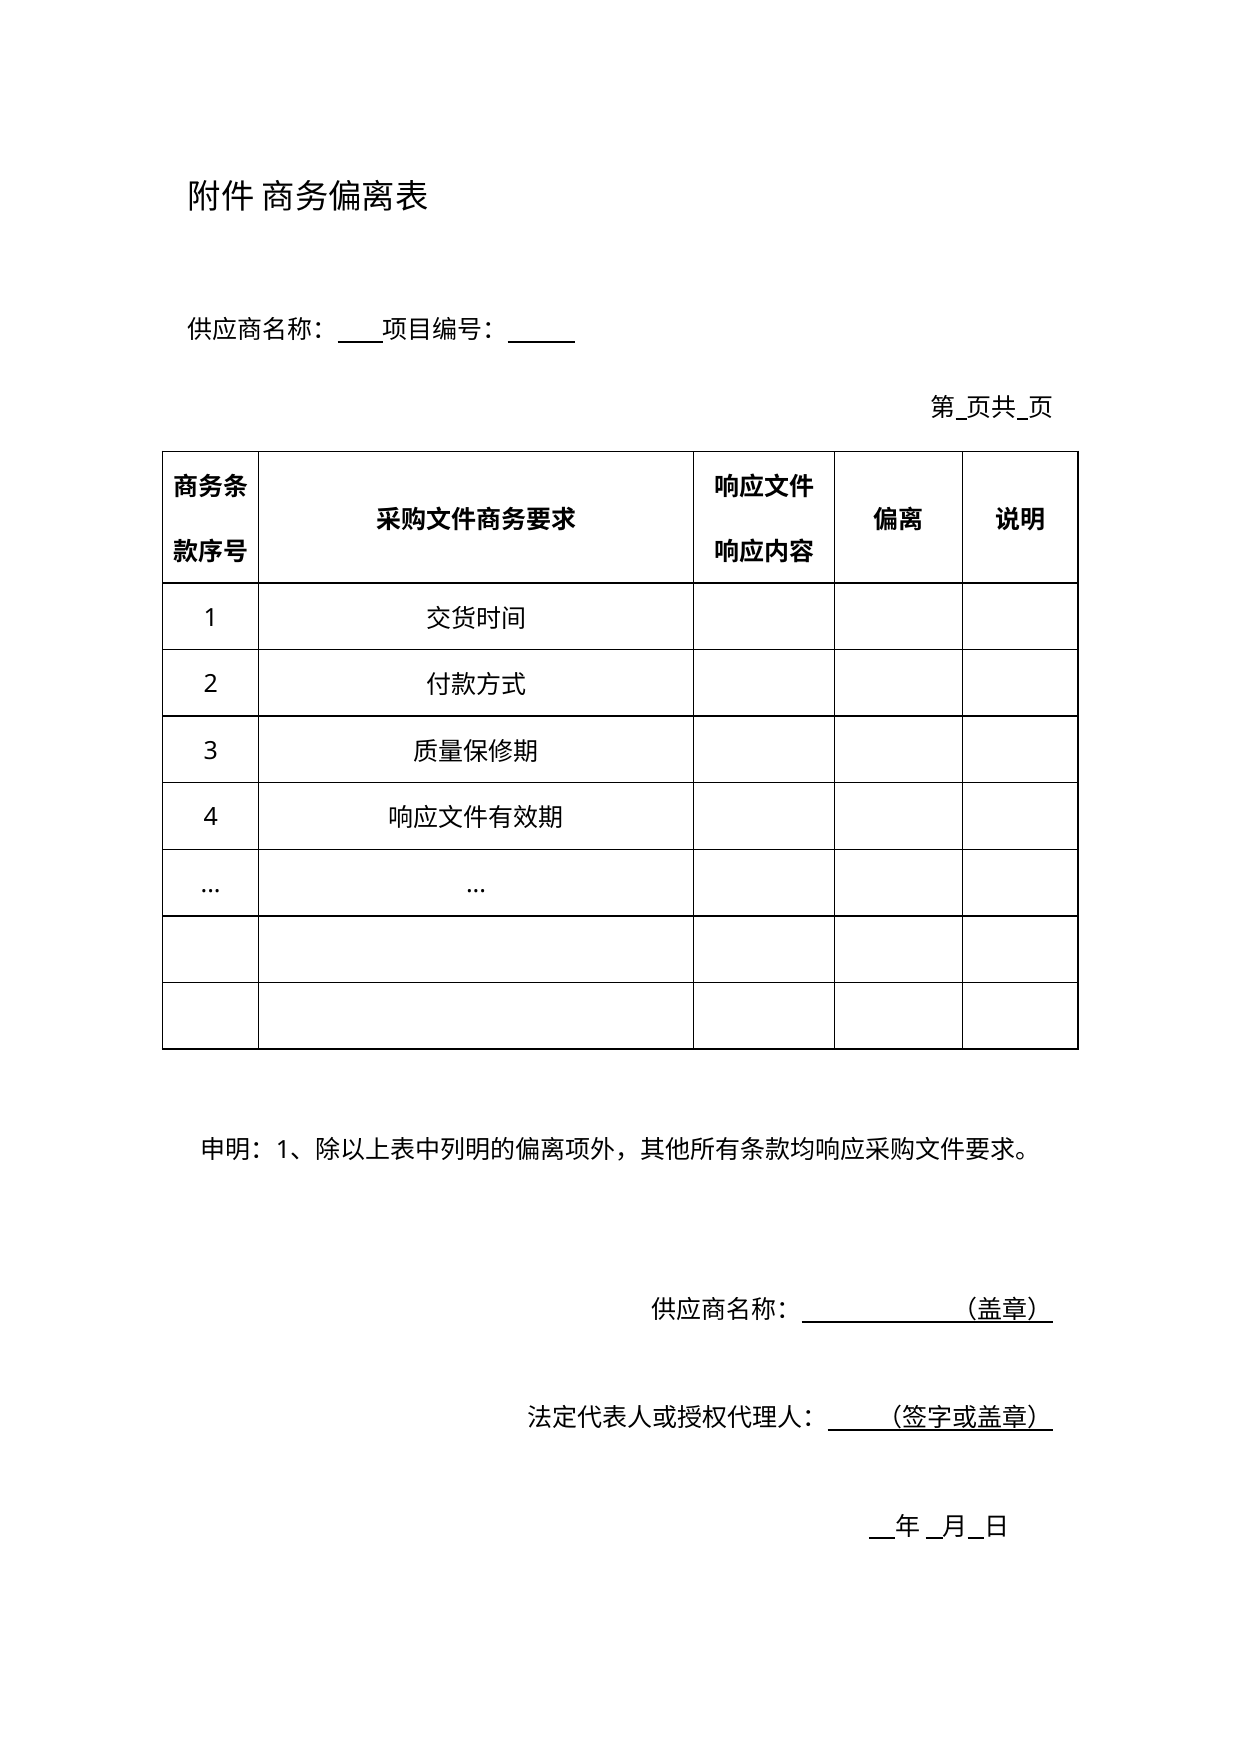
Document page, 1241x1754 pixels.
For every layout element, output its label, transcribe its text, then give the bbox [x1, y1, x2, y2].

table_header 说明 [963, 452, 1077, 582]
table_cell [963, 650, 1077, 715]
table_cell [694, 717, 834, 782]
table_cell [963, 983, 1077, 1048]
table_cell [835, 584, 962, 649]
table_cell [963, 850, 1077, 915]
table_cell [835, 650, 962, 715]
table_header 商务条款序号 [163, 452, 258, 582]
table_cell [835, 717, 962, 782]
text 法定代表人或授权代理人： （签字或盖章） [187, 1383, 1053, 1448]
table_cell [963, 917, 1077, 982]
text 附件 商务偏离表 [187, 162, 1053, 227]
table_header 响应文件 响应内容 [694, 452, 834, 582]
text 供应商名称： （盖章） [187, 1275, 1053, 1340]
text 申明：1、除以上表中列明的偏离项外，其他所有条款均响应采购文件要求。 [187, 1115, 1053, 1180]
table_cell [163, 917, 258, 982]
table_cell [694, 983, 834, 1048]
table_cell 质量保修期 [259, 717, 693, 782]
table_cell 响应文件有效期 [259, 783, 693, 848]
table_cell [963, 717, 1077, 782]
table_cell [694, 917, 834, 982]
table_cell 付款方式 [259, 650, 693, 715]
table_cell [694, 650, 834, 715]
table_cell [694, 584, 834, 649]
table_cell 1 [163, 584, 258, 649]
table_cell [835, 850, 962, 915]
table_cell [259, 917, 693, 982]
table_cell [694, 783, 834, 848]
table_cell [163, 983, 258, 1048]
text 供应商名称： 项目编号： [187, 295, 1053, 360]
table_cell [259, 983, 693, 1048]
table_cell [835, 983, 962, 1048]
table_cell 4 [163, 783, 258, 848]
text 年 月 日 [187, 1492, 1009, 1557]
table_header 偏离 [835, 452, 962, 582]
table_cell [694, 850, 834, 915]
text 第 页共 页 [187, 373, 1053, 438]
table_cell [835, 783, 962, 848]
table_cell 交货时间 [259, 584, 693, 649]
table_cell 2 [163, 650, 258, 715]
table_cell [963, 584, 1077, 649]
table_cell [963, 783, 1077, 848]
table_cell ... [163, 850, 258, 915]
table_header 采购文件商务要求 [259, 452, 693, 582]
table_cell 3 [163, 717, 258, 782]
table_cell [835, 917, 962, 982]
table_cell ... [259, 850, 693, 915]
